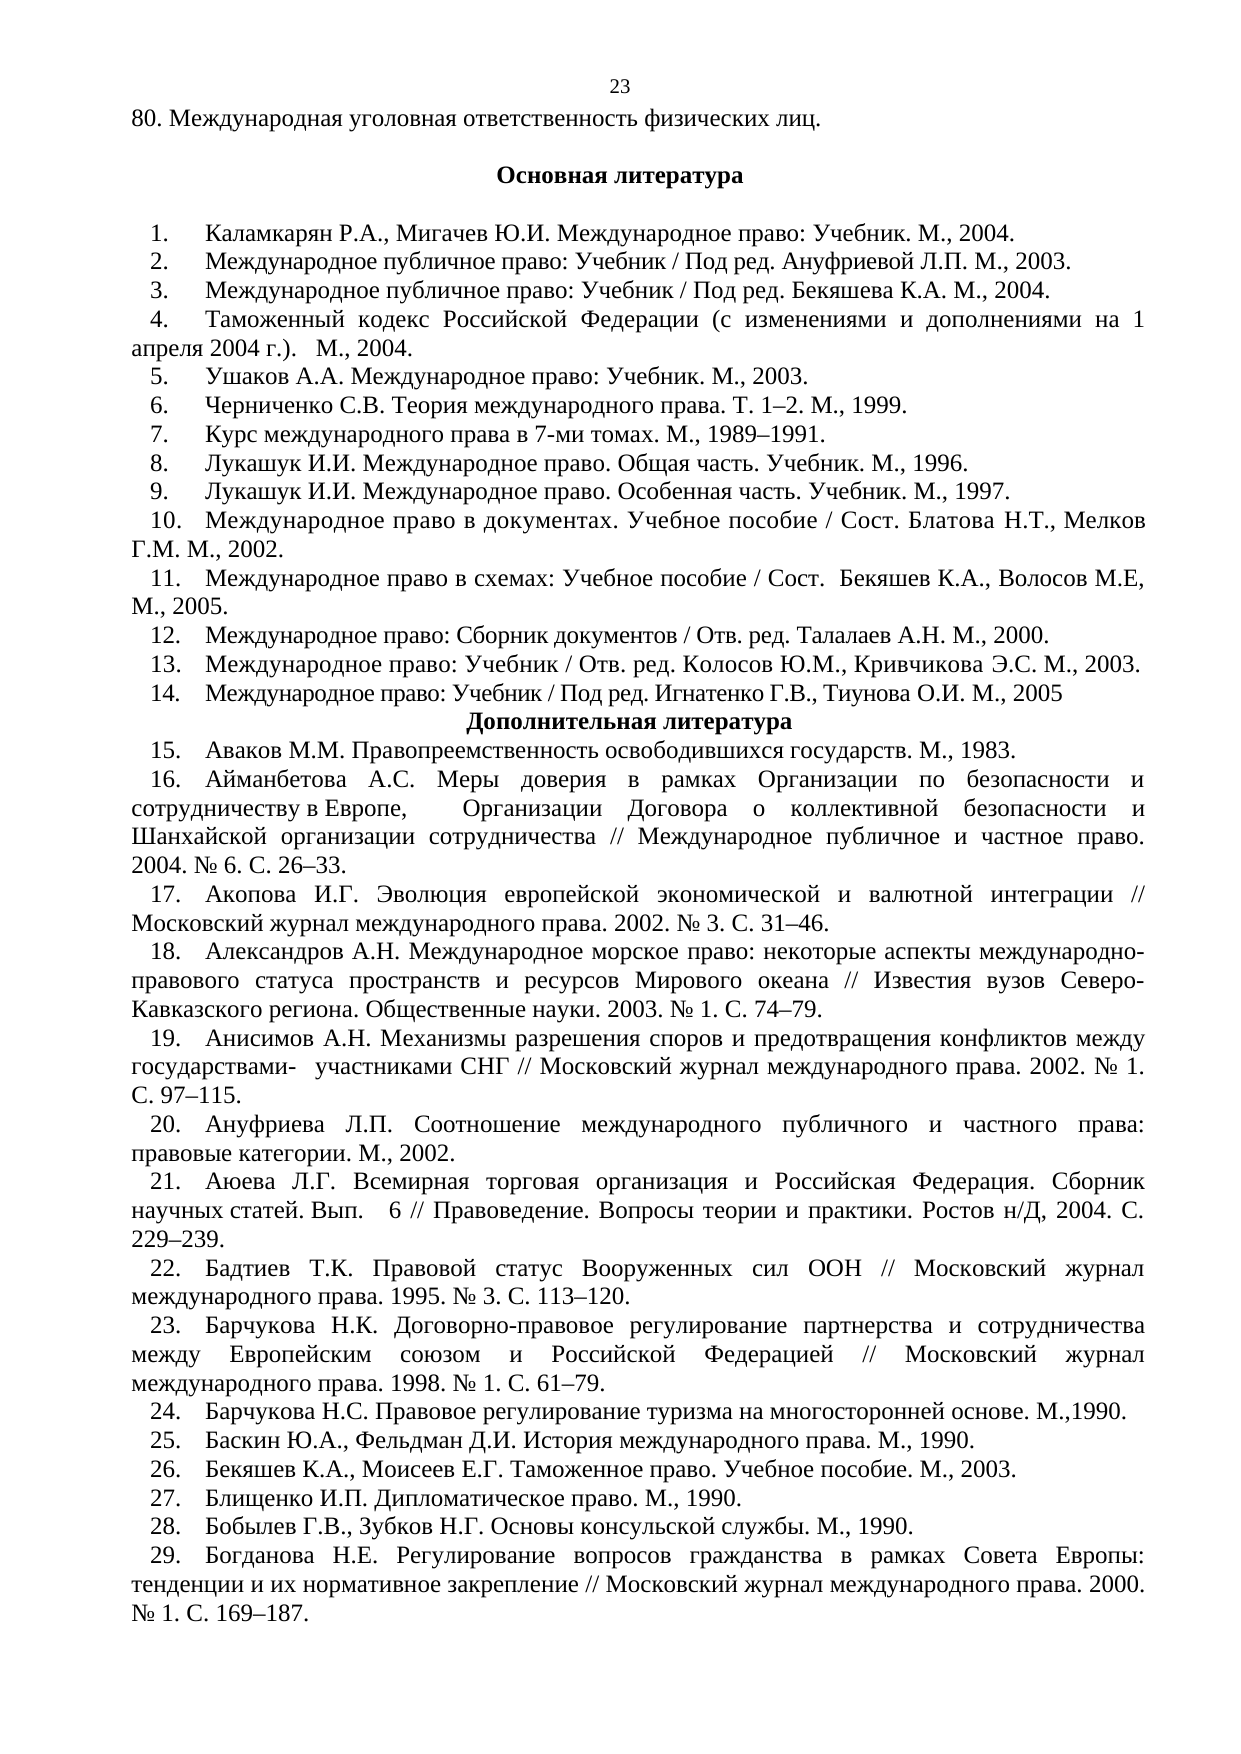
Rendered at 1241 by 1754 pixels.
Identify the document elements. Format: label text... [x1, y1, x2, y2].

list Аваков М.М. Правопреемственность освободившихся государств. М., 1983. [131, 735, 1146, 764]
list Международное право в документах. Учебное пособие / Сост. Блатова Н.Т., Мелков Г.М. М., 2002. [131, 505, 1146, 563]
list Айманбетова А.С. Меры доверия в рамках Организации по безопасности и сотрудничеству в Европе, Организации Договора о коллективной безопасности и Шанхайской организации сотрудничества // Международное публичное и частное право. 2004. № 6. С. 26–33. [131, 764, 1146, 879]
list Международная уголовная ответственность физических лиц. [131, 103, 1146, 131]
list Международное право: Учебник / Отв. ред. Колосов Ю.М., Кривчикова Э.С. М., 2003. [131, 649, 1146, 678]
list Баскин Ю.А., Фельдман Д.И. История международного права. М., 1990. [131, 1425, 1146, 1454]
list Лукашук И.И. Международное право. Особенная часть. Учебник. М., 1997. [131, 476, 1146, 505]
list Барчукова Н.К. Договорно-правовое регулирование партнерства и сотрудничества между Европейским союзом и Российской Федерацией // Московский журнал международного права. 1998. № 1. С. 61–79. [131, 1310, 1146, 1396]
list Международное публичное право: Учебник / Под ред. Бекяшева К.А. М., 2004. [131, 275, 1146, 304]
list Блищенко И.П. Дипломатическое право. М., 1990. [131, 1483, 1146, 1511]
list Анисимов А.Н. Механизмы разрешения споров и предотвращения конфликтов между государствами- участниками СНГ // Московский журнал международного права. 2002. № 1. С. 97–115. [131, 1023, 1146, 1109]
list Бекяшев К.А., Моисеев Е.Г. Таможенное право. Учебное пособие. М., 2003. [131, 1454, 1146, 1483]
list Таможенный кодекс Российской Федерации (с изменениями и дополнениями на 1 апреля .). М., 2004. [131, 304, 1146, 361]
list Барчукова Н.С. Правовое регулирование туризма на многосторонней основе. М.,1990. [131, 1396, 1146, 1425]
text Дополнительная литература [94, 706, 1146, 735]
list Александров А.Н. Международное морское право: некоторые аспекты международно-правового статуса пространств и ресурсов Мирового океана // Известия вузов Северо-Кавказского региона. Общественные науки. 2003. № 1. С. 74–79. [131, 936, 1146, 1023]
list Аюева Л.Г. Всемирная торговая организация и Российская Федерация. Сборник научных статей. Вып. 6 // Правоведение. Вопросы теории и практики. Ростов н/Д, 2004. С. 229–239. [131, 1166, 1146, 1253]
list Бобылев Г.В., Зубков Н.Г. Основы консульской службы. М., 1990. [131, 1511, 1146, 1540]
list Каламкарян Р.А., Мигачев Ю.И. Международное право: Учебник. М., 2004. [131, 218, 1146, 246]
list Ануфриева Л.П. Соотношение международного публичного и частного права: правовые категории. М., 2002. [131, 1109, 1146, 1166]
list Международное право: Учебник / Под ред. Игнатенко Г.В., Тиунова О.И. М., 2005 [131, 678, 1146, 706]
list Бадтиев Т.К. Правовой статус Вооруженных сил ООН // Московский журнал международного права. 1995. № 3. С. 113–120. [131, 1253, 1146, 1310]
list Акопова И.Г. Эволюция европейской экономической и валютной интеграции // Московский журнал международного права. 2002. № 3. С. 31–46. [131, 879, 1146, 936]
list Черниченко С.В. Теория международного права. Т. 1–2. М., 1999. [131, 390, 1146, 419]
list Международное право в схемах: Учебное пособие / Сост. Бекяшев К.А., Волосов М.Е, М., 2005. [131, 563, 1146, 620]
list Богданова Н.Е. Регулирование вопросов гражданства в рамках Совета Европы: тенденции и их нормативное закрепление // Московский журнал международного права. 2000. № 1. С. 169–187. [131, 1540, 1146, 1626]
list Международное публичное право: Учебник / Под ред. Ануфриевой Л.П. М., 2003. [131, 246, 1146, 275]
list Ушаков А.А. Международное право: Учебник. М., 2003. [131, 361, 1146, 390]
text Основная литература [94, 160, 1146, 189]
list Курс международного права в 7-ми томах. М., 1989–1991. [131, 419, 1146, 448]
list Международное право: Сборник документов / Отв. ред. Талалаев А.Н. М., 2000. [131, 620, 1146, 649]
list Лукашук И.И. Международное право. Общая часть. Учебник. М., 1996. [131, 448, 1146, 476]
